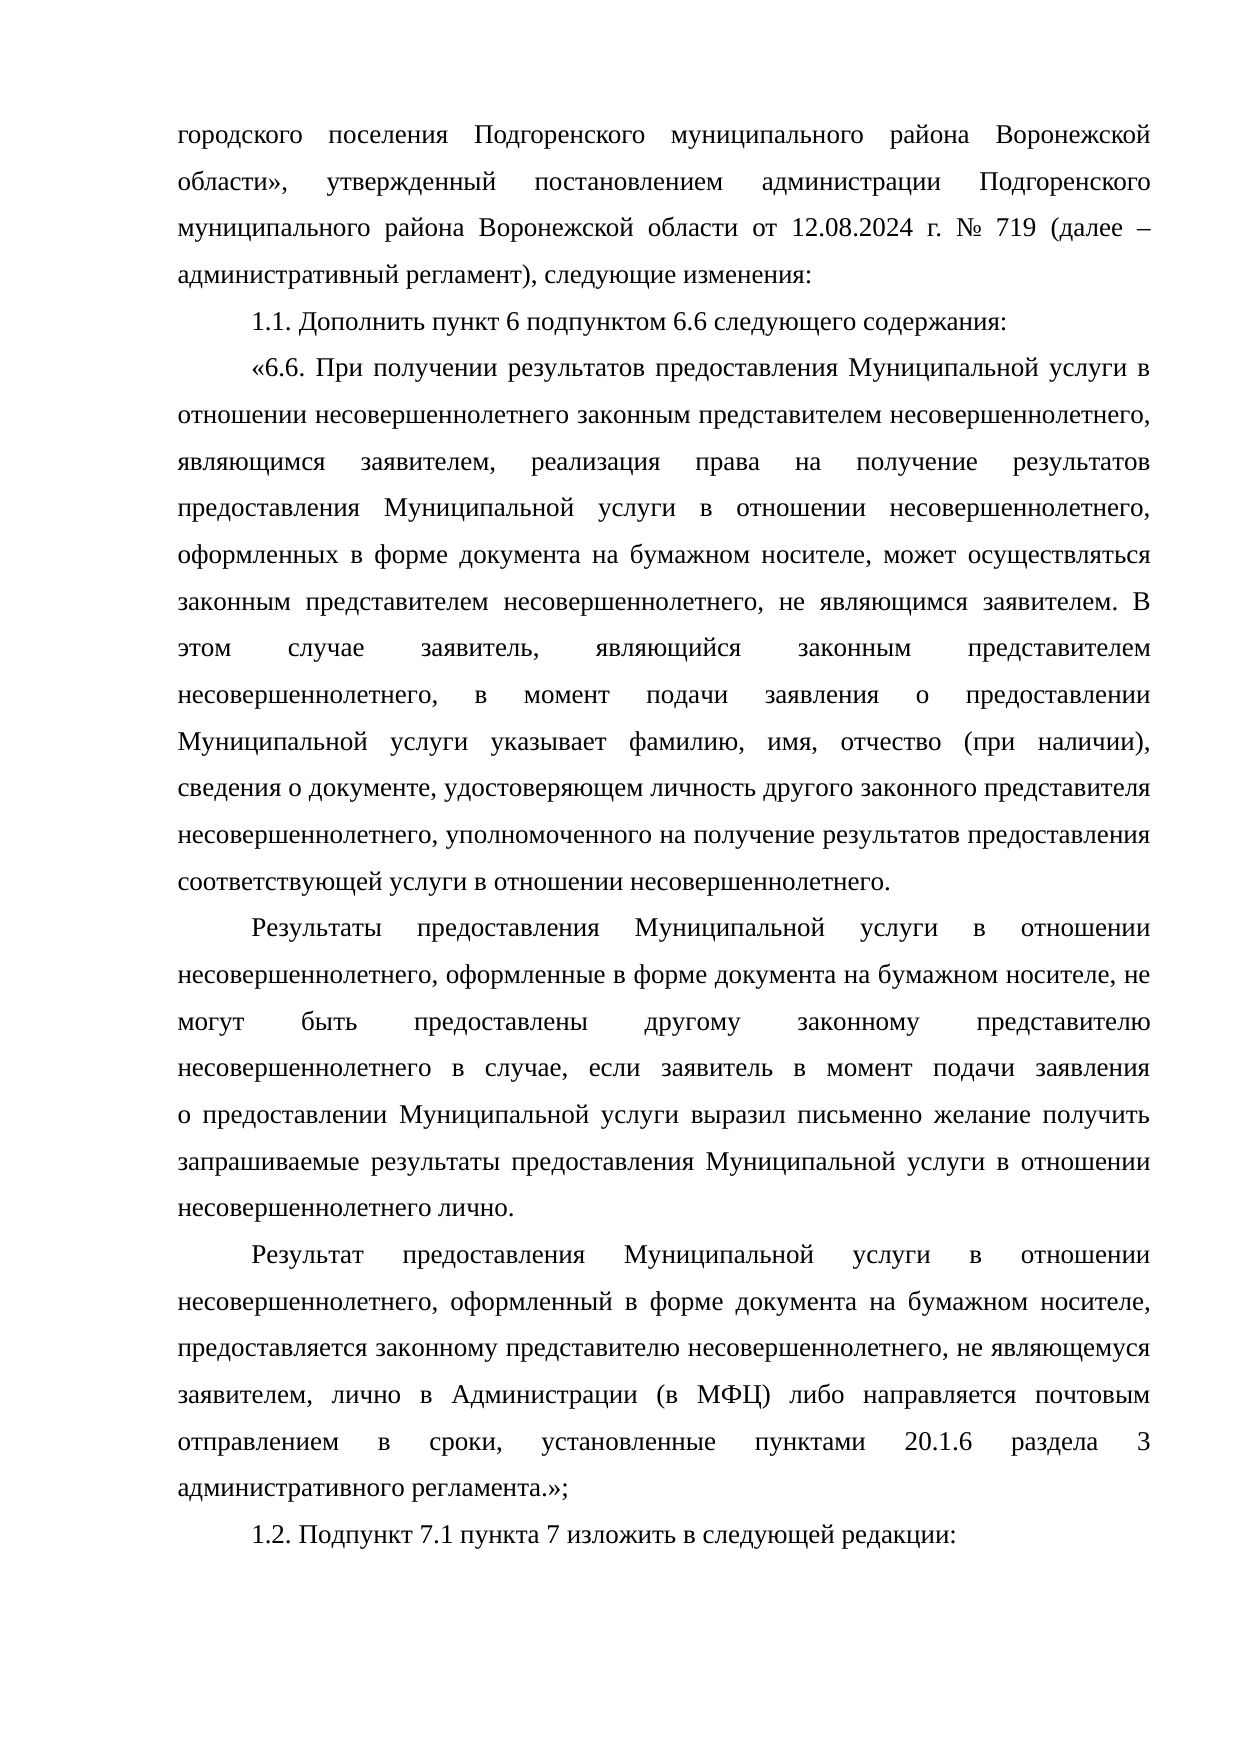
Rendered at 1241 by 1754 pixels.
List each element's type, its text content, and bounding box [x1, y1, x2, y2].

text 1.2. Подпункт 7.1 пункта 7 изложить в следующей редакции: [177, 1518, 1152, 1549]
text «6.6. При получении результатов предоставления Муниципальной услуги в отношении несовершеннолетнего законным представителем несовершеннолетнего, являющимся заявителем, реализация права на получение результатов предоставления Муниципальной услуги в отношении несовершеннолетнего, оформленных в форме документа на бумажном носителе, может осуществляться законным представителем несовершеннолетнего, не являющимся заявителем. В этом случае заявитель, являющийся законным представителем несовершеннолетнего, в момент подачи заявления о предоставлении Муниципальной услуги указывает фамилию, имя, отчество (при наличии), сведения о документе, удостоверяющем личность другого законного представителя несовершеннолетнего, уполномоченного на получение результатов предоставления соответствующей услуги в отношении несовершеннолетнего. [177, 351, 1152, 896]
text Результат предоставления Муниципальной услуги в отношении несовершеннолетнего, оформленный в форме документа на бумажном носителе, предоставляется законному представителю несовершеннолетнего, не являющемуся заявителем, лично в Администрации (в МФЦ) либо направляется почтовым отправлением в сроки, установленные пунктами 20.1.6 раздела 3 административного регламента.»; [177, 1238, 1152, 1503]
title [177, 118, 1152, 289]
text 1.1. Дополнить пункт 6 подпунктом 6.6 следующего содержания: [177, 305, 1152, 336]
text Результаты предоставления Муниципальной услуги в отношении несовершеннолетнего, оформленные в форме документа на бумажном носителе, не могут быть предоставлены другому законному представителю несовершеннолетнего в случае, если заявитель в момент подачи заявления о предоставлении Муниципальной услуги выразил письменно желание получить запрашиваемые результаты предоставления Муниципальной услуги в отношении несовершеннолетнего лично. [177, 911, 1152, 1223]
